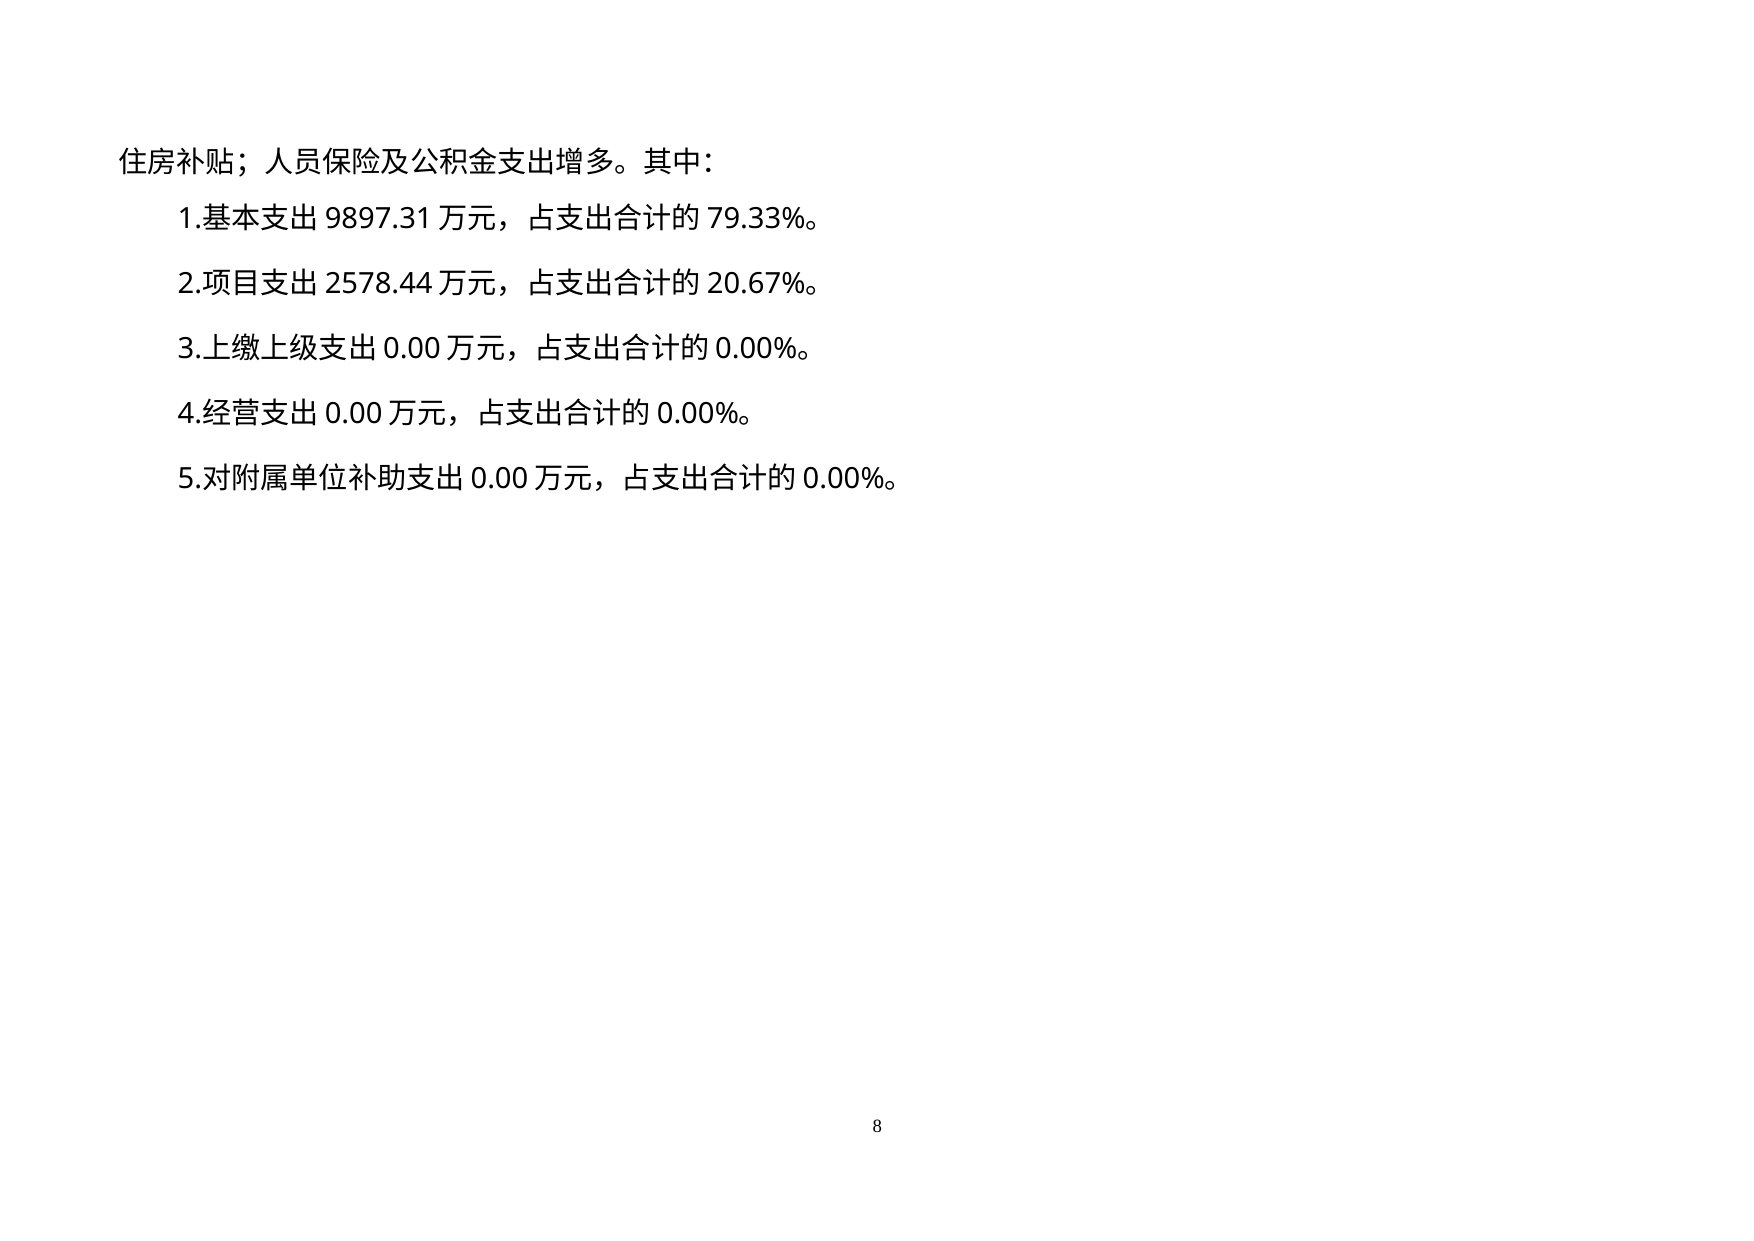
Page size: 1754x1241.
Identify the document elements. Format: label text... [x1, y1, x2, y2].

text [118, 129, 1636, 183]
text 3.上缴上级支出0.00万元，占支出合计的0.00%。 [118, 313, 1636, 378]
text 1.基本支出9897.31万元，占支出合计的79.33%。 [118, 183, 1636, 248]
text 2.项目支出2578.44万元，占支出合计的20.67%。 [118, 248, 1636, 313]
text 5.对附属单位补助支出0.00万元，占支出合计的0.00%。 [118, 443, 1636, 508]
text 4.经营支出0.00万元，占支出合计的0.00%。 [118, 378, 1636, 443]
